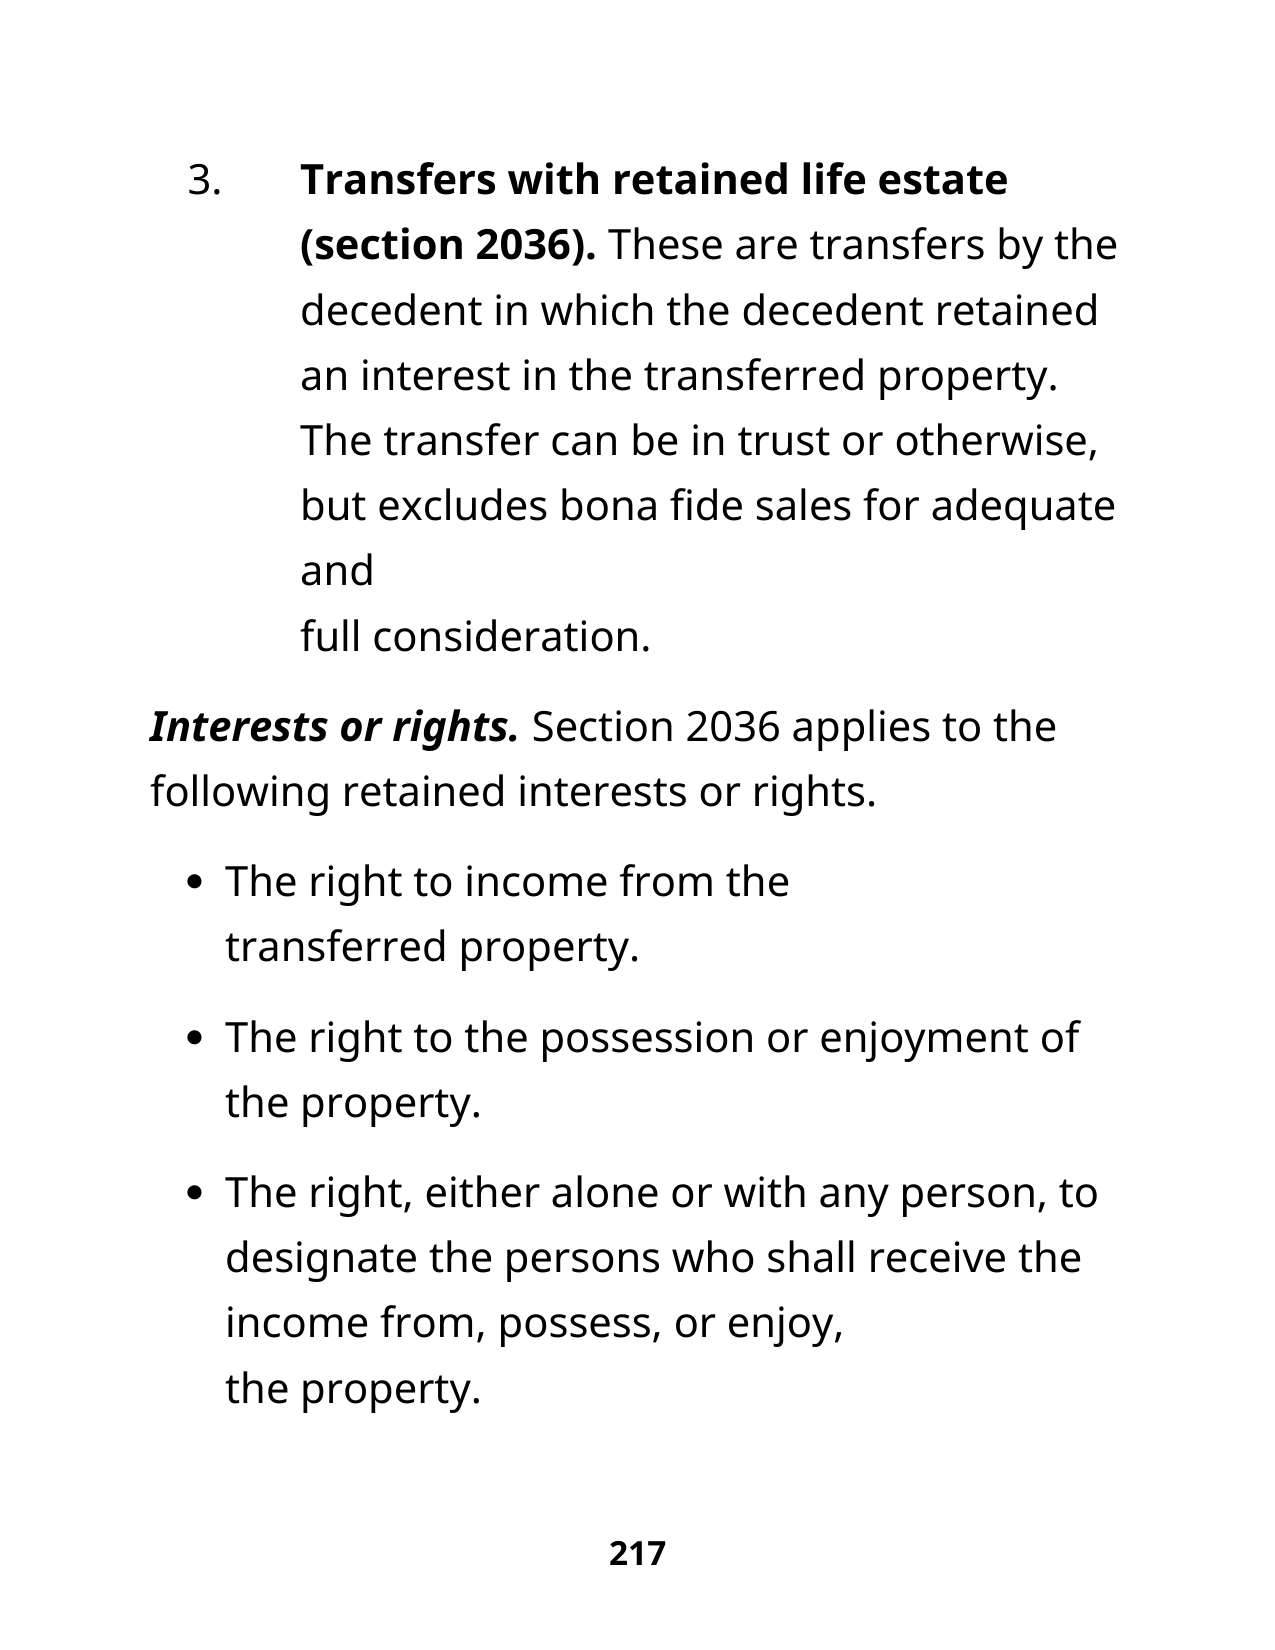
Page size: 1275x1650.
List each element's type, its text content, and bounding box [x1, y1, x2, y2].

text The right to the possession or enjoyment of the property. [187, 1007, 1125, 1129]
text Interests or rights. Section 2036 applies to the following retained interests or rights. [150, 697, 1125, 819]
text The right to income from the transferred property. [187, 852, 1125, 974]
text The right, either alone or with any person, to designate the persons who shall receive the income from, possess, or enjoy, the property. [187, 1163, 1125, 1415]
list Transfers with retained life estate (section 2036). These are transfers by the decedent in which the decedent retained an interest in the transferred property. The transfer can be in trust or otherwise, but excludes bona fide sales for adequate and full consideration. [187, 150, 1125, 663]
